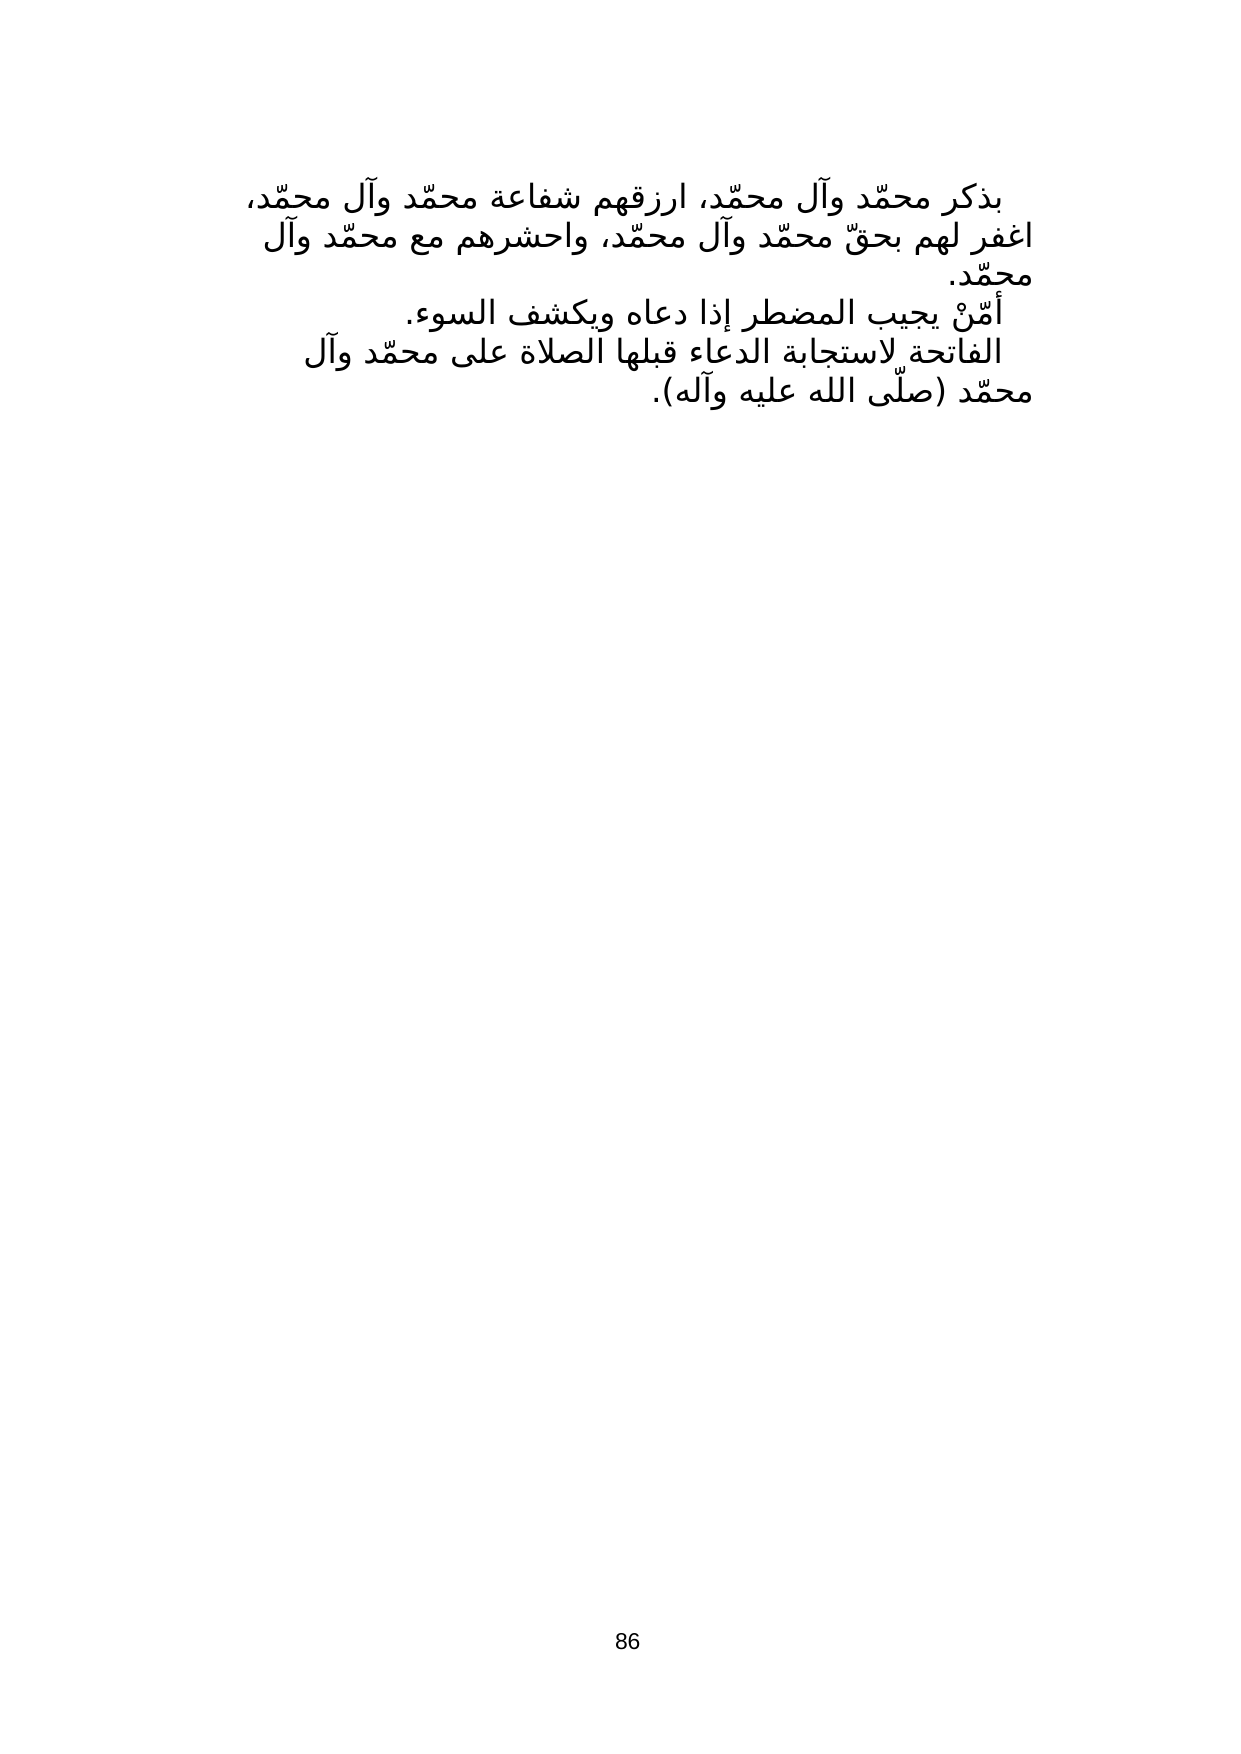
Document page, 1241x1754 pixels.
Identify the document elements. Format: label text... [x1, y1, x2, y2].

text الفاتحة لاستجابة الدعاء قبلها الصلاة على محمّد وآل محمّد (صلّى الله عليه وآله). [222, 333, 1033, 410]
text أمّنْ يجيب المضطر إذا دعاه ويكشف السوء. [222, 294, 1033, 333]
text بذكر محمّد وآل محمّد، ارزقهم شفاعة محمّد وآل محمّد، اغفر لهم بحقّ محمّد وآل محمّد، واحشرهم مع محمّد وآل محمّد. [222, 177, 1033, 294]
